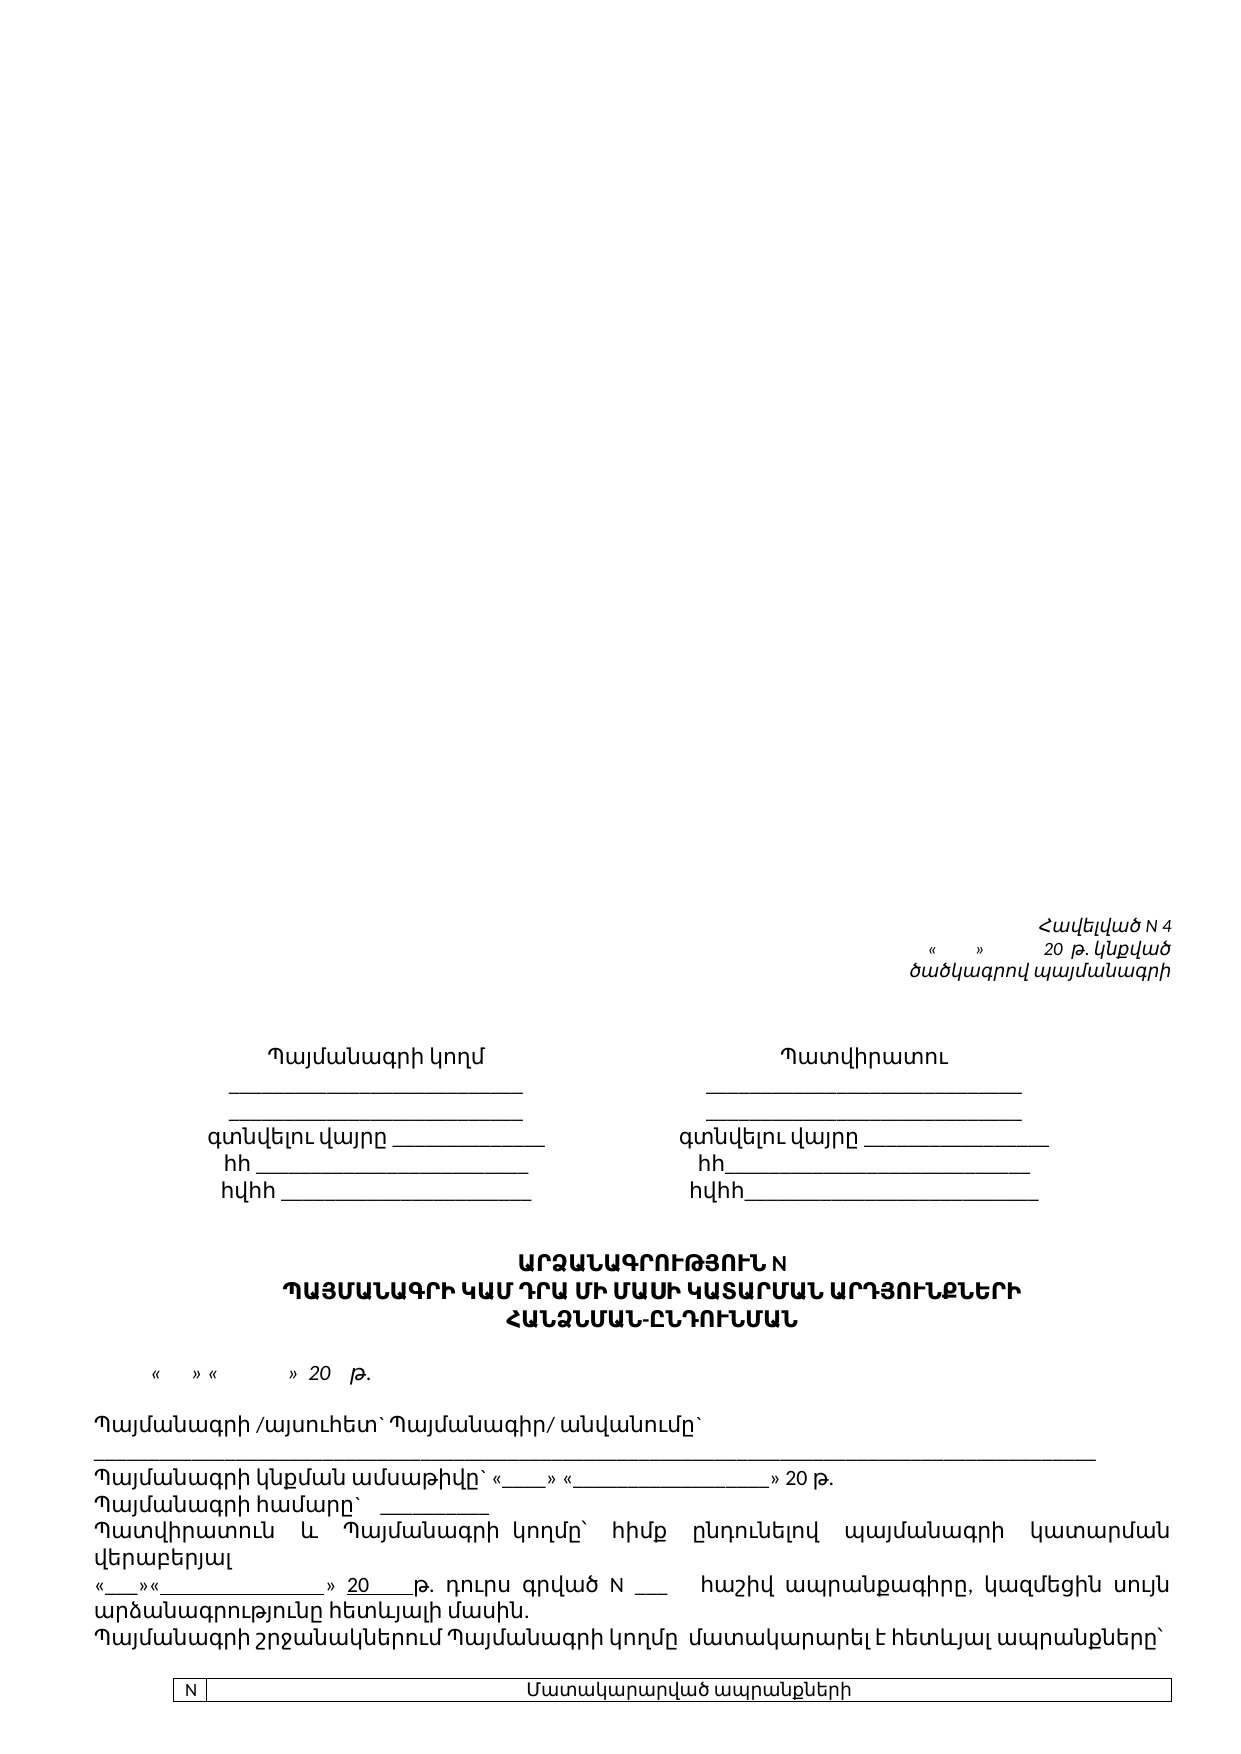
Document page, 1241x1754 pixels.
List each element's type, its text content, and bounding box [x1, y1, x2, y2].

table_header Մատակարարված ապրանքների [207, 1679, 1171, 1701]
text ծածկագրով պայմանագրի [94, 959, 1171, 982]
table_header N [174, 1679, 206, 1701]
text « » 20 թ. կնքված [94, 937, 1171, 959]
text Պայմանագրի կնքման ամսաթիվը` «____» «__________________» 20 թ. [94, 1464, 1171, 1491]
text Պատվիրատուն և Պայմանագրի կողմը՝ հիմք ընդունելով պայմանագրի կատարման վերաբերյալ [94, 1517, 1171, 1571]
text Պայմանագրի /այսուհետ` Պայմանագիր/ անվանումը` ____________________________________________________________________________________________ [94, 1411, 1171, 1464]
text Պայմանագրի համարը` __________ [94, 1491, 1171, 1517]
text Հավելված N 4 [94, 914, 1171, 937]
text «___»« » 20 թ. դուրս գրված N ___ հաշիվ ապրանքագիրը, կազմեցին սույն արձանագրությունը հետևյալի մասին. [94, 1571, 1171, 1624]
table_header Պայմանագրի կողմ ___________________________ ___________________________ գտնվելու վայրը ______________ հհ _________________________ հվհհ _______________________ [145, 1044, 607, 1203]
table_header Պատվիրատու _____________________________ _____________________________ գտնվելու վայրը _________________ հհ____________________________ հվհհ___________________________ [607, 1044, 1120, 1203]
text « » « » 20 թ. [94, 1359, 1171, 1385]
text Պայմանագրի շրջանակներում Պայմանագրի կողմը մատակարարել է հետևյալ ապրանքները՝ [94, 1624, 1171, 1651]
text ՊԱՅՄԱՆԱԳՐԻ ԿԱՄ ԴՐԱ ՄԻ ՄԱՍԻ ԿԱՏԱՐՄԱՆ ԱՐԴՅՈՒՆՔՆԵՐԻ [94, 1277, 1171, 1305]
text ՀԱՆՁՆՄԱՆ-ԸՆԴՈՒՆՄԱՆ [94, 1305, 1171, 1333]
text ԱՐՁԱՆԱԳՐՈՒԹՅՈՒՆ N [94, 1249, 1171, 1277]
